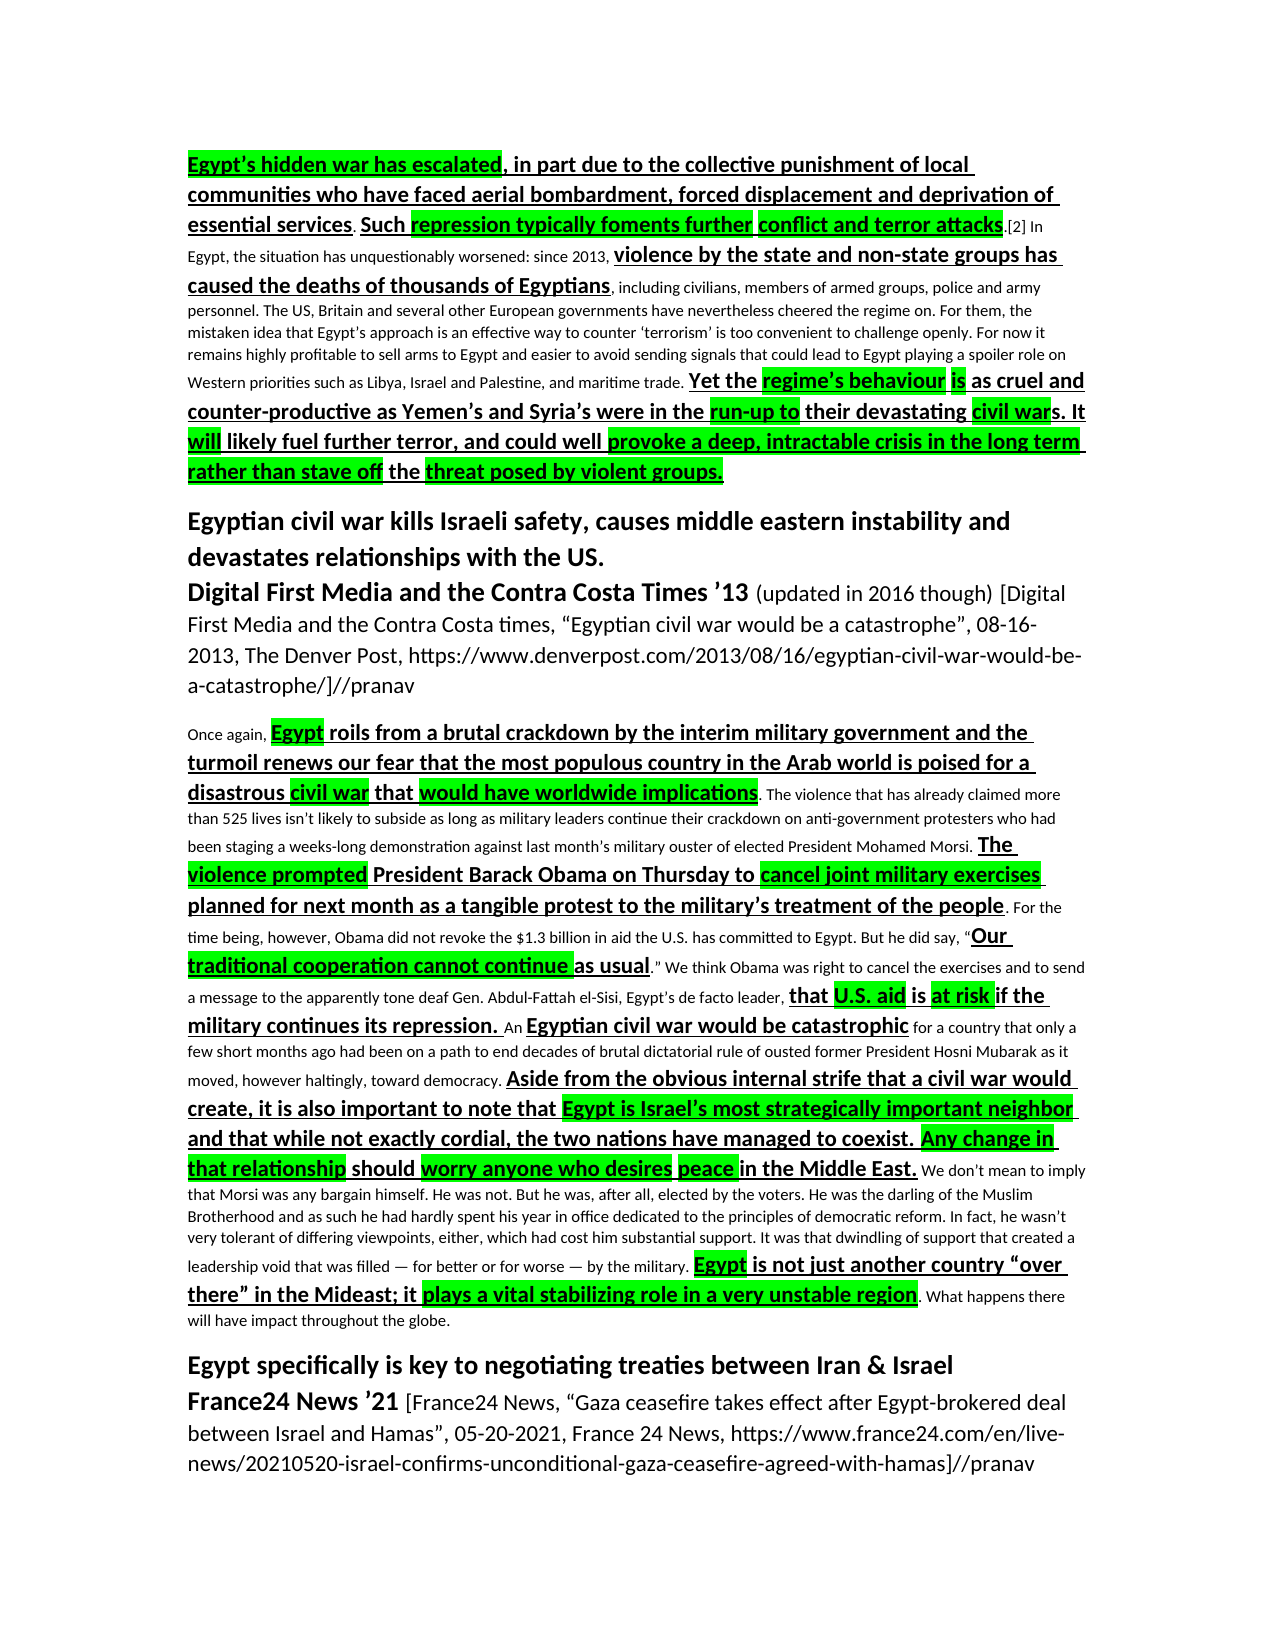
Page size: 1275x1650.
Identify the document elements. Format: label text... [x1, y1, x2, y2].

subtitle Egyptian civil war kills Israeli safety, causes middle eastern instability and devastates relationships with the US. [187, 504, 1087, 573]
subtitle Egypt specifically is key to negotiating treaties between Iran & Israel [187, 1348, 1087, 1382]
text Digital First Media and the Contra Costa Times ’13 (updated in 2016 though) [Digital First Media and the Contra Costa times, “Egyptian civil war would be a catastrophe”, 08-16-2013, The Denver Post, https://www.denverpost.com/2013/08/16/egyptian-civil-war-would-be-a-catastrophe/]//pranav [187, 575, 1087, 699]
text Once again, Egypt roils from a brutal crackdown by the interim military government and the turmoil renews our fear that the most populous country in the Arab world is poised for a disastrous civil war that would have worldwide implications. The violence that has already claimed more than 525 lives isn’t likely to subside as long as military leaders continue their crackdown on anti-government protesters who had been staging a weeks-long demonstration against last month’s military ouster of elected President Mohamed Morsi. The violence prompted President Barack Obama on Thursday to cancel joint military exercises planned for next month as a tangible protest to the military’s treatment of the people. For the time being, however, Obama did not revoke the $1.3 billion in aid the U.S. has committed to Egypt. But he did say, “Our traditional cooperation cannot continue as usual.” We think Obama was right to cancel the exercises and to send a message to the apparently tone deaf Gen. Abdul-Fattah el-Sisi, Egypt’s de facto leader, that U.S. aid is at risk if the military continues its repression. An Egyptian civil war would be catastrophic for a country that only a few short months ago had been on a path to end decades of brutal dictatorial rule of ousted former President Hosni Mubarak as it moved, however haltingly, toward democracy. Aside from the obvious internal strife that a civil war would create, it is also important to note that Egypt is Israel’s most strategically important neighbor and that while not exactly cordial, the two nations have managed to coexist. Any change in that relationship should worry anyone who desires peace in the Middle East. We don’t mean to imply that Morsi was any bargain himself. He was not. But he was, after all, elected by the voters. He was the darling of the Muslim Brotherhood and as such he had hardly spent his year in office dedicated to the principles of democratic reform. In fact, he wasn’t very tolerant of differing viewpoints, either, which had cost him substantial support. It was that dwindling of support that created a leadership void that was filled — for better or for worse — by the military. Egypt is not just another country “over there” in the Mideast; it plays a vital stabilizing role in a very unstable region. What happens there will have impact throughout the globe. [187, 718, 1087, 1330]
text France24 News ’21 [France24 News, “Gaza ceasefire takes effect after Egypt-brokered deal between Israel and Hamas”, 05-20-2021, France 24 News, https://www.france24.com/en/live-news/20210520-israel-confirms-unconditional-gaza-ceasefire-agreed-with-hamas]//pranav [187, 1384, 1087, 1478]
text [187, 150, 1087, 485]
